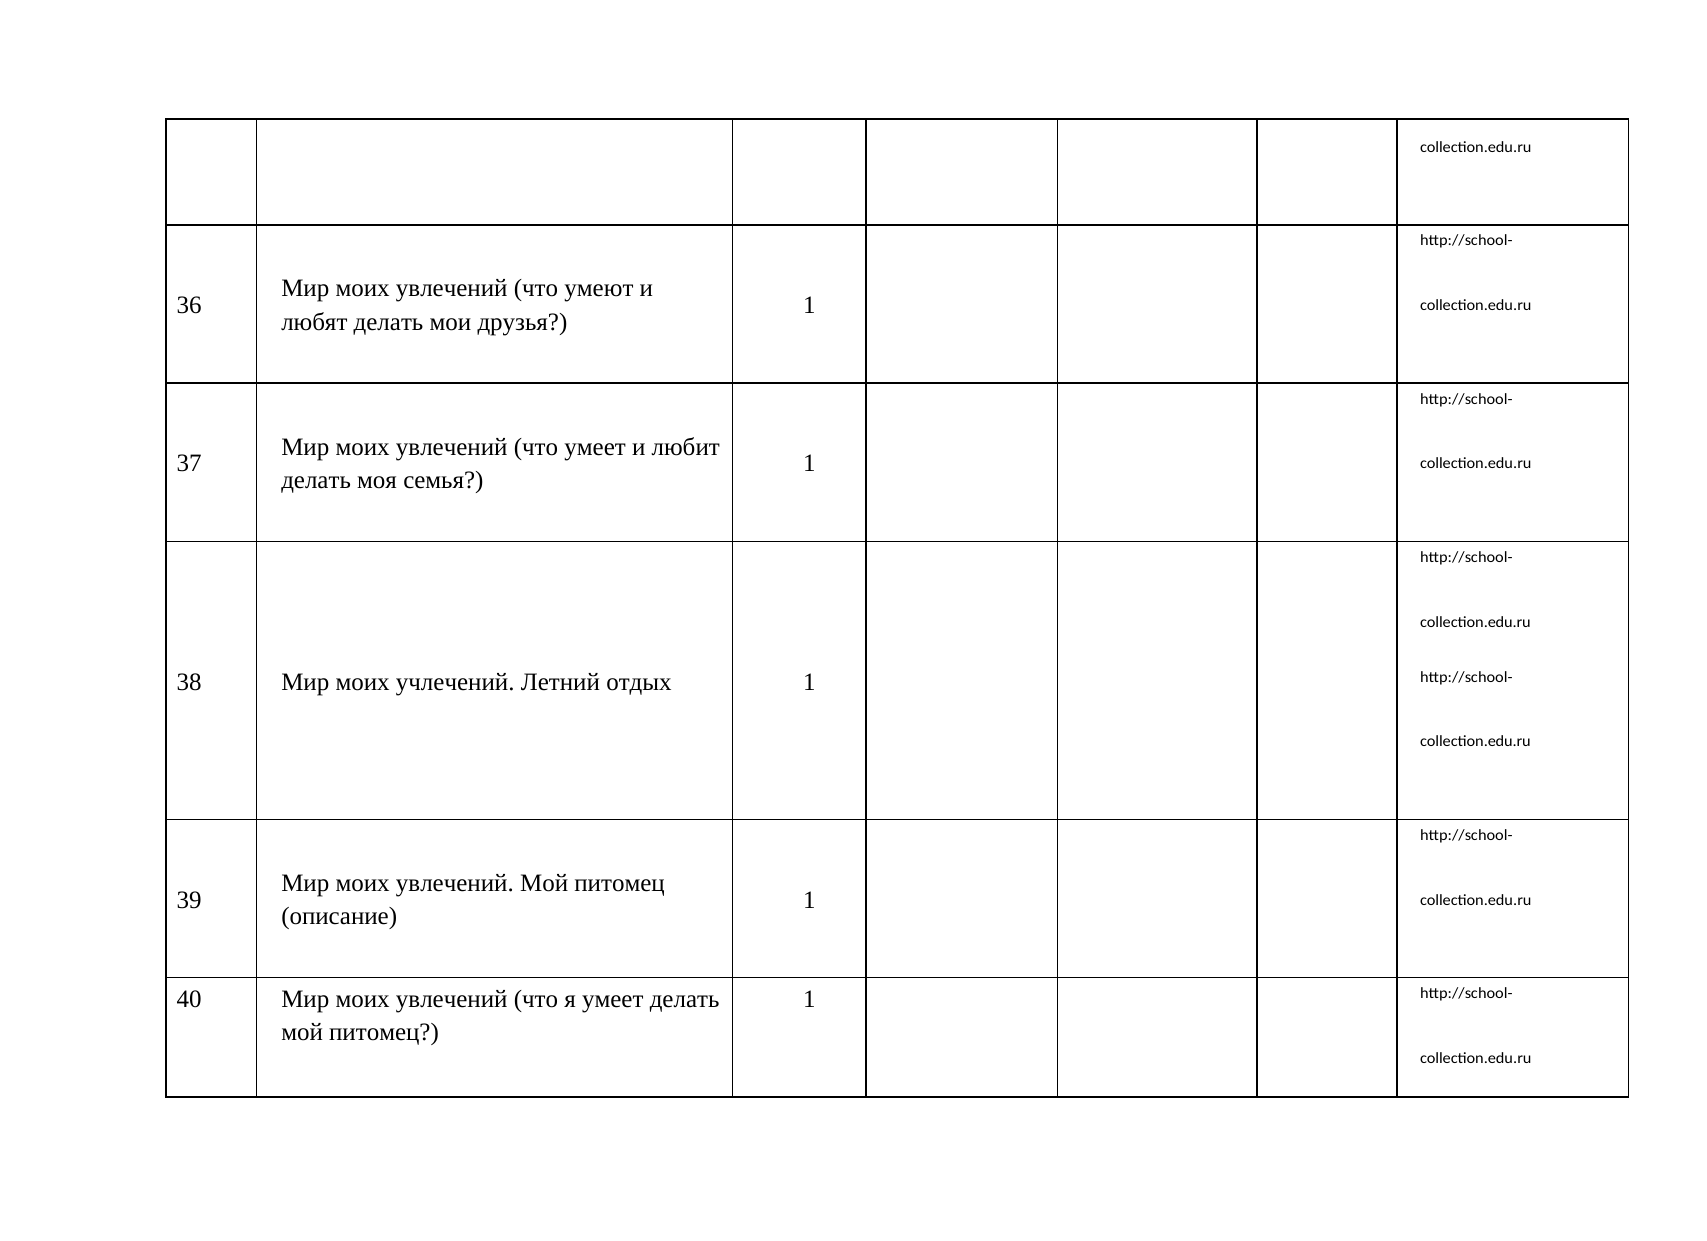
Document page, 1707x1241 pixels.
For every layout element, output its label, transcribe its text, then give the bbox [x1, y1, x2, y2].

table_cell [1258, 542, 1396, 818]
table_cell [867, 820, 1057, 977]
table_cell http://school- collection.edu.ru [1398, 226, 1628, 382]
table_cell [1398, 120, 1628, 224]
table_cell [867, 120, 1057, 224]
table_cell Мир моих увлечений (что умеют и любят делать мои друзья?) [257, 226, 732, 382]
table_cell http://school- collection.edu.ru [1398, 384, 1628, 541]
table_cell Мир моих увлечений. Мой питомец (описание) [257, 820, 732, 977]
table_cell Мир моих учлечений. Летний отдых [257, 542, 732, 818]
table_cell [257, 120, 732, 224]
table_cell http://school- collection.edu.ru [1398, 820, 1628, 977]
table_cell [1058, 978, 1256, 1096]
table_cell Мир моих увлечений (что умеет и любит делать моя семья?) [257, 384, 732, 541]
table_cell [867, 384, 1057, 541]
table_cell [867, 978, 1057, 1096]
table_cell [1258, 120, 1396, 224]
table_cell [1058, 820, 1256, 977]
table_cell 1 [733, 542, 865, 818]
table_cell [1258, 384, 1396, 541]
table_cell 40 [167, 978, 256, 1096]
table_cell 35 [167, 120, 256, 224]
table_cell 1 [733, 978, 865, 1096]
table_cell [867, 226, 1057, 382]
table_cell [1258, 226, 1396, 382]
table_cell 36 [167, 226, 256, 382]
table_cell 1 [733, 384, 865, 541]
table_cell [867, 542, 1057, 818]
table_cell [1258, 978, 1396, 1096]
table_cell 37 [167, 384, 256, 541]
table_cell 1 [733, 120, 865, 224]
table_cell http://school- collection.edu.ru http://school- collection.edu.ru [1398, 542, 1628, 818]
table_cell 39 [167, 820, 256, 977]
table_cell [1398, 978, 1628, 1096]
table_cell 38 [167, 542, 256, 818]
table_cell [1058, 542, 1256, 818]
table_cell [1058, 384, 1256, 541]
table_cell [257, 978, 732, 1096]
table_cell [1058, 226, 1256, 382]
table_cell [1058, 120, 1256, 224]
table_cell 1 [733, 226, 865, 382]
table_cell [1258, 820, 1396, 977]
table_cell 1 [733, 820, 865, 977]
